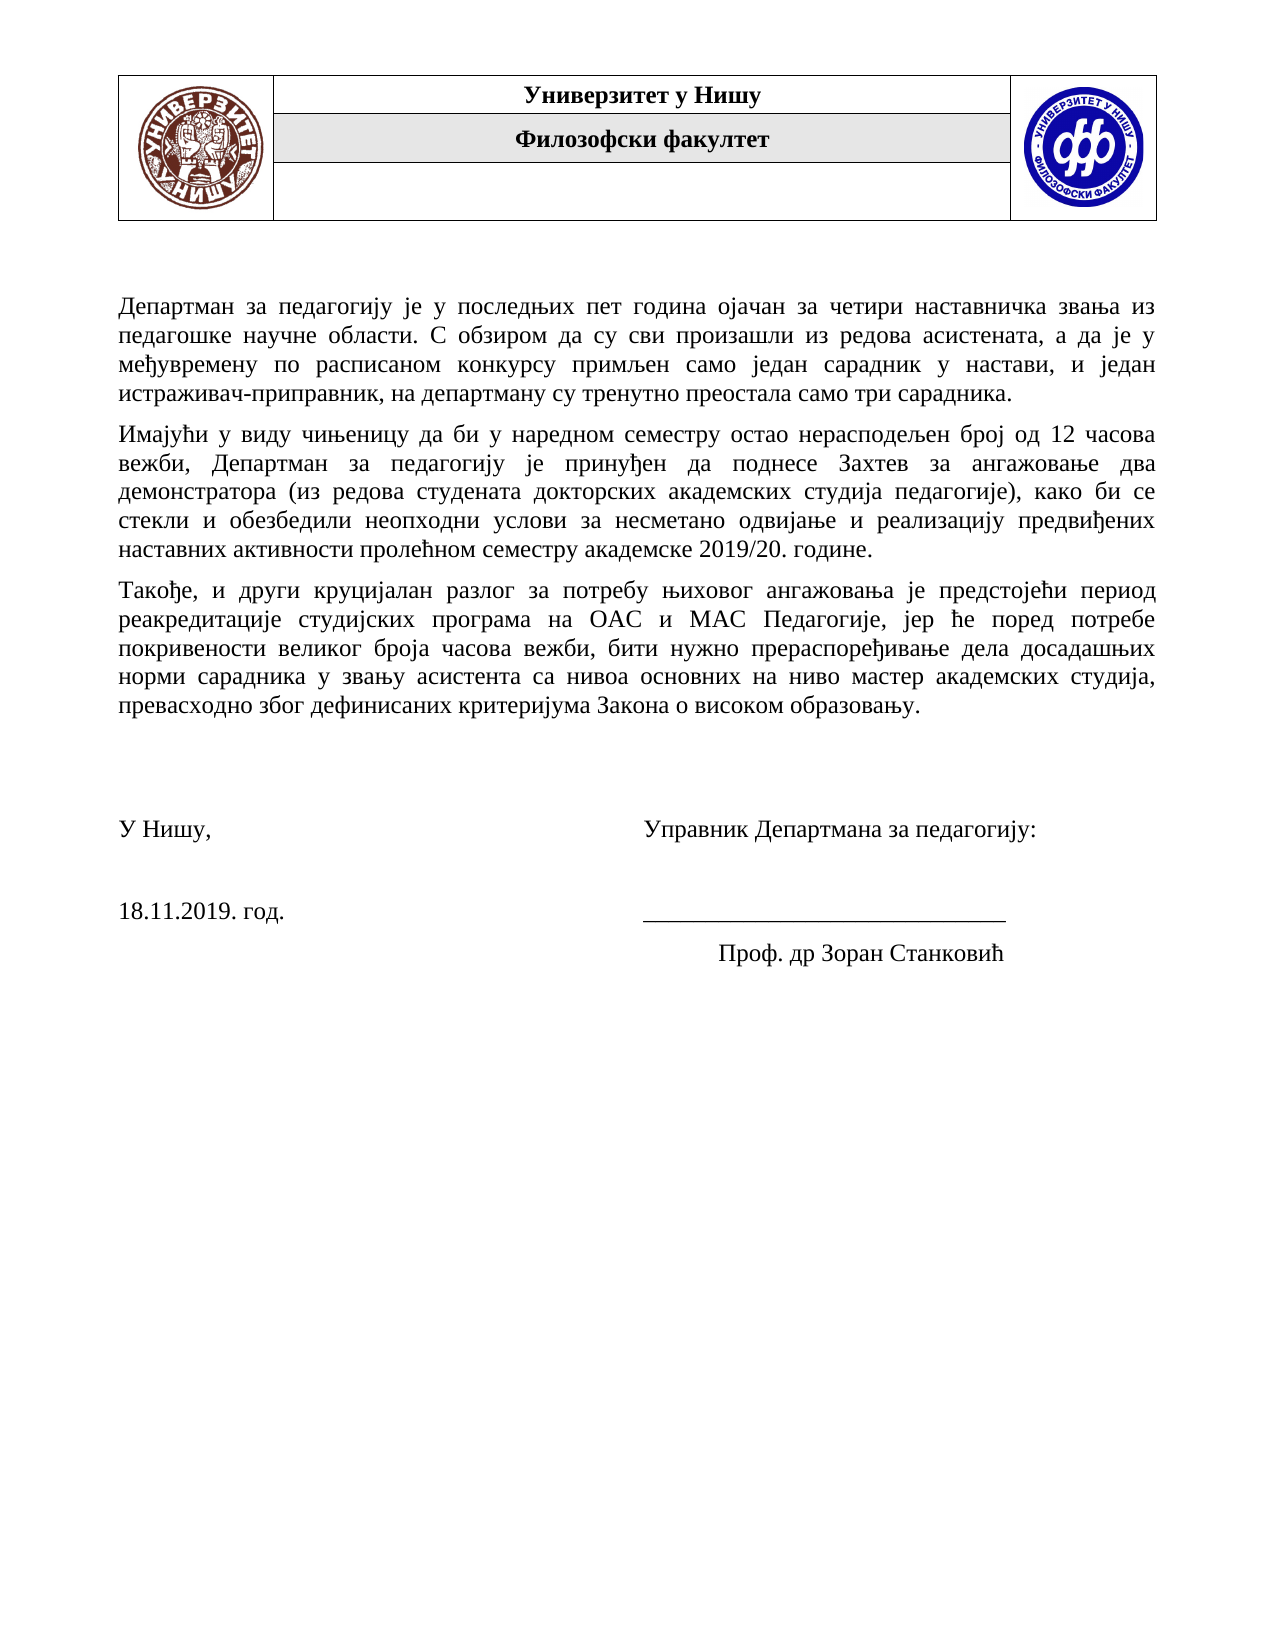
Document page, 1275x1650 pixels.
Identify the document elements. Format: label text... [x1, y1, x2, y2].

text Имајући у виду чињеницу да би у наредном семестру остао нерасподељен број од 12 часова вежби, Департман за педагогију је принуђен да поднесе Захтев за ангажовање два демонстратора (из редова студената докторских академских студија педагогије), како би се стекли и обезбедили неопходни услови за несметано одвијање и реализацију предвиђених наставних активности пролећном семестру академске 2019/20. године. [118, 419, 1157, 563]
text Такође, и други круцијалан разлог за потребу њиховог ангажовања је предстојећи период реакредитације студијских програма на ОАС и МАС Педагогије, јер ће поред потребе покривености великог броја часова вежби, бити нужно прераспоређивање дела досадашњих норми сарадника у звању асистента са нивоа основних на ниво мастер академских студија, превасходно због дефинисаних критеријума Закона о високом образовању. [118, 575, 1157, 719]
text Проф. др Зоран Станковић [118, 938, 1157, 966]
text Департман за педагогију је у последњих пет година ојачан за четири наставничка звања из педагошке научне области. С обзиром да су сви произашли из редова асистената, а да је у међувремену по расписаном конкурсу примљен само један сарадник у настави, и један истраживач-приправник, на департману су тренутно преостала само три сарадника. [118, 291, 1157, 406]
text 18.11.2019. год. _____________________________ [118, 896, 1157, 925]
picture [134, 84, 267, 214]
picture [1024, 87, 1144, 207]
text У Нишу, Управник Департмана за педагогију: [118, 814, 1157, 843]
